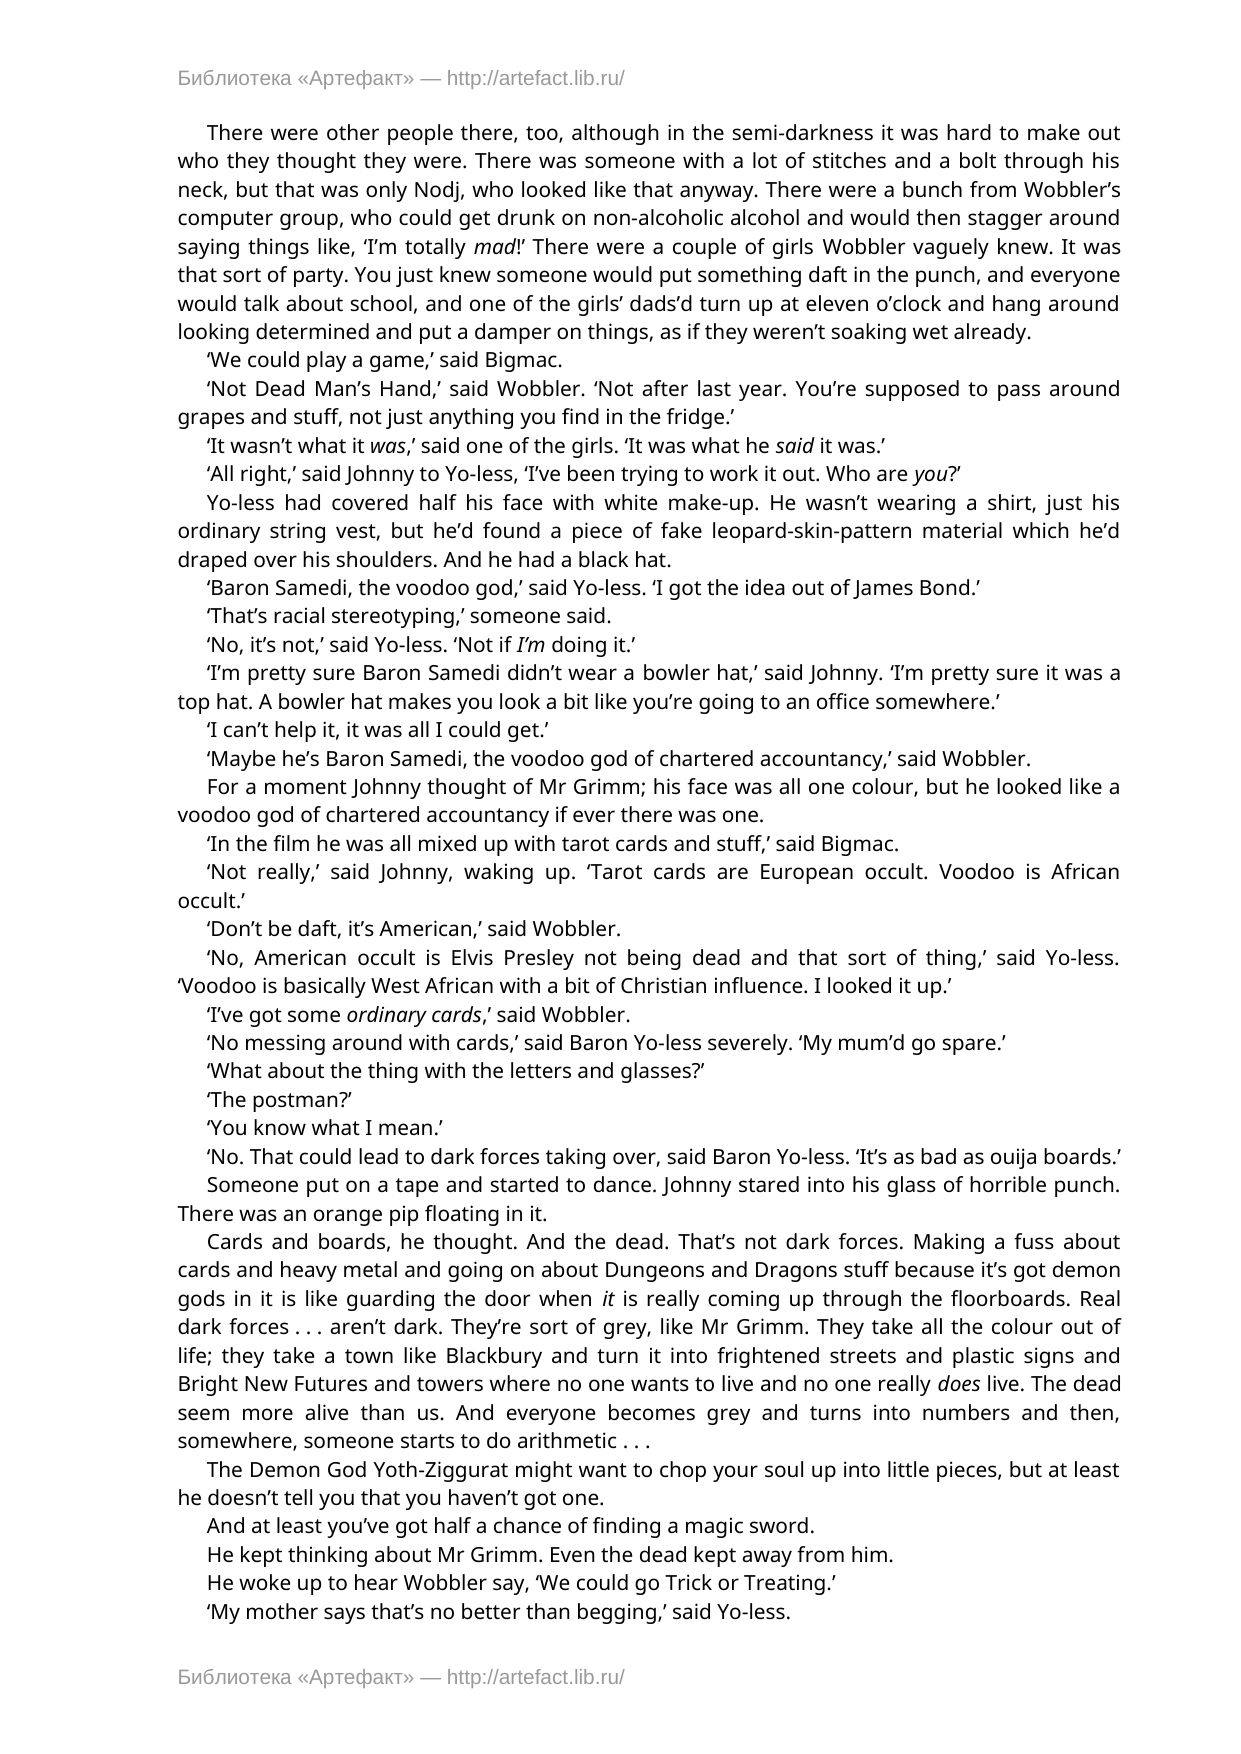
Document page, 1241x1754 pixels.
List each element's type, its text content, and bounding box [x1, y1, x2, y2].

text ‘Baron Samedi, the voodoo god,’ said Yo-less. ‘I got the idea out of James Bond.’ [177, 573, 1122, 602]
text ‘All right,’ said Johnny to Yo-less, ‘I’ve been trying to work it out. Who are you?’ [177, 459, 1122, 488]
text There were other people there, too, although in the semi-darkness it was hard to make out who they thought they were. There was someone with a lot of stitches and a bolt through his neck, but that was only Nodj, who looked like that anyway. There were a bunch from Wobbler’s computer group, who could get drunk on non-alcoholic alcohol and would then stagger around saying things like, ‘I’m totally mad!’ There were a couple of girls Wobbler vaguely knew. It was that sort of party. You just knew someone would put something daft in the punch, and everyone would talk about school, and one of the girls’ dads’d turn up at eleven o’clock and hang around looking determined and put a damper on things, as if they weren’t soaking wet already. [177, 118, 1122, 346]
text ‘In the film he was all mixed up with tarot cards and stuff,’ said Bigmac. [177, 829, 1122, 857]
text ‘What about the thing with the letters and glasses?’ [177, 1057, 1122, 1085]
text ‘The postman?’ [177, 1085, 1122, 1113]
text He woke up to hear Wobbler say, ‘We could go Trick or Treating.’ [177, 1568, 1122, 1597]
text ‘Don’t be daft, it’s American,’ said Wobbler. [177, 914, 1122, 943]
text ‘Not Dead Man’s Hand,’ said Wobbler. ‘Not after last year. You’re supposed to pass around grapes and stuff, not just anything you find in the fridge.’ [177, 374, 1122, 431]
text Yo-less had covered half his face with white make-up. He wasn’t wearing a shirt, just his ordinary string vest, but he’d found a piece of fake leopard-skin-pattern material which he’d draped over his shoulders. And he had a black hat. [177, 488, 1122, 573]
text And at least you’ve got half a chance of finding a magic sword. [177, 1512, 1122, 1540]
text ‘Maybe he’s Baron Samedi, the voodoo god of chartered accountancy,’ said Wobbler. [177, 744, 1122, 772]
text ‘That’s racial stereotyping,’ someone said. [177, 602, 1122, 630]
text For a moment Johnny thought of Mr Grimm; his face was all one colour, but he looked like a voodoo god of chartered accountancy if ever there was one. [177, 772, 1122, 829]
text ‘You know what I mean.’ [177, 1113, 1122, 1142]
text ‘I’ve got some ordinary cards,’ said Wobbler. [177, 1000, 1122, 1028]
text ‘No messing around with cards,’ said Baron Yo-less severely. ‘My mum’d go spare.’ [177, 1028, 1122, 1057]
text ‘No, American occult is Elvis Presley not being dead and that sort of thing,’ said Yo-less. ‘Voodoo is basically West African with a bit of Christian influence. I looked it up.’ [177, 943, 1122, 1000]
text ‘No, it’s not,’ said Yo-less. ‘Not if I’m doing it.’ [177, 630, 1122, 658]
text ‘We could play a game,’ said Bigmac. [177, 346, 1122, 374]
text ‘Not really,’ said Johnny, waking up. ‘Tarot cards are European occult. Voodoo is African occult.’ [177, 857, 1122, 914]
text ‘It wasn’t what it was,’ said one of the girls. ‘It was what he said it was.’ [177, 431, 1122, 459]
text ‘No. That could lead to dark forces taking over, said Baron Yo-less. ‘It’s as bad as ouija boards.’ [177, 1142, 1122, 1170]
text Someone put on a tape and started to dance. Johnny stared into his glass of horrible punch. There was an orange pip floating in it. [177, 1170, 1122, 1227]
text The Demon God Yoth-Ziggurat might want to chop your soul up into little pieces, but at least he doesn’t tell you that you haven’t got one. [177, 1455, 1122, 1512]
text Cards and boards, he thought. And the dead. That’s not dark forces. Making a fuss about cards and heavy metal and going on about Dungeons and Dragons stuff because it’s got demon gods in it is like guarding the door when it is really coming up through the floorboards. Real dark forces . . . aren’t dark. They’re sort of grey, like Mr Grimm. They take all the colour out of life; they take a town like Blackbury and turn it into frightened streets and plastic signs and Bright New Futures and towers where no one wants to live and no one really does live. The dead seem more alive than us. And everyone becomes grey and turns into numbers and then, somewhere, someone starts to do arithmetic . . . [177, 1227, 1122, 1455]
text ‘My mother says that’s no better than begging,’ said Yo-less. [177, 1597, 1122, 1625]
text He kept thinking about Mr Grimm. Even the dead kept away from him. [177, 1540, 1122, 1568]
text ‘I’m pretty sure Baron Samedi didn’t wear a bowler hat,’ said Johnny. ‘I’m pretty sure it was a top hat. A bowler hat makes you look a bit like you’re going to an office somewhere.’ [177, 658, 1122, 715]
text ‘I can’t help it, it was all I could get.’ [177, 715, 1122, 744]
